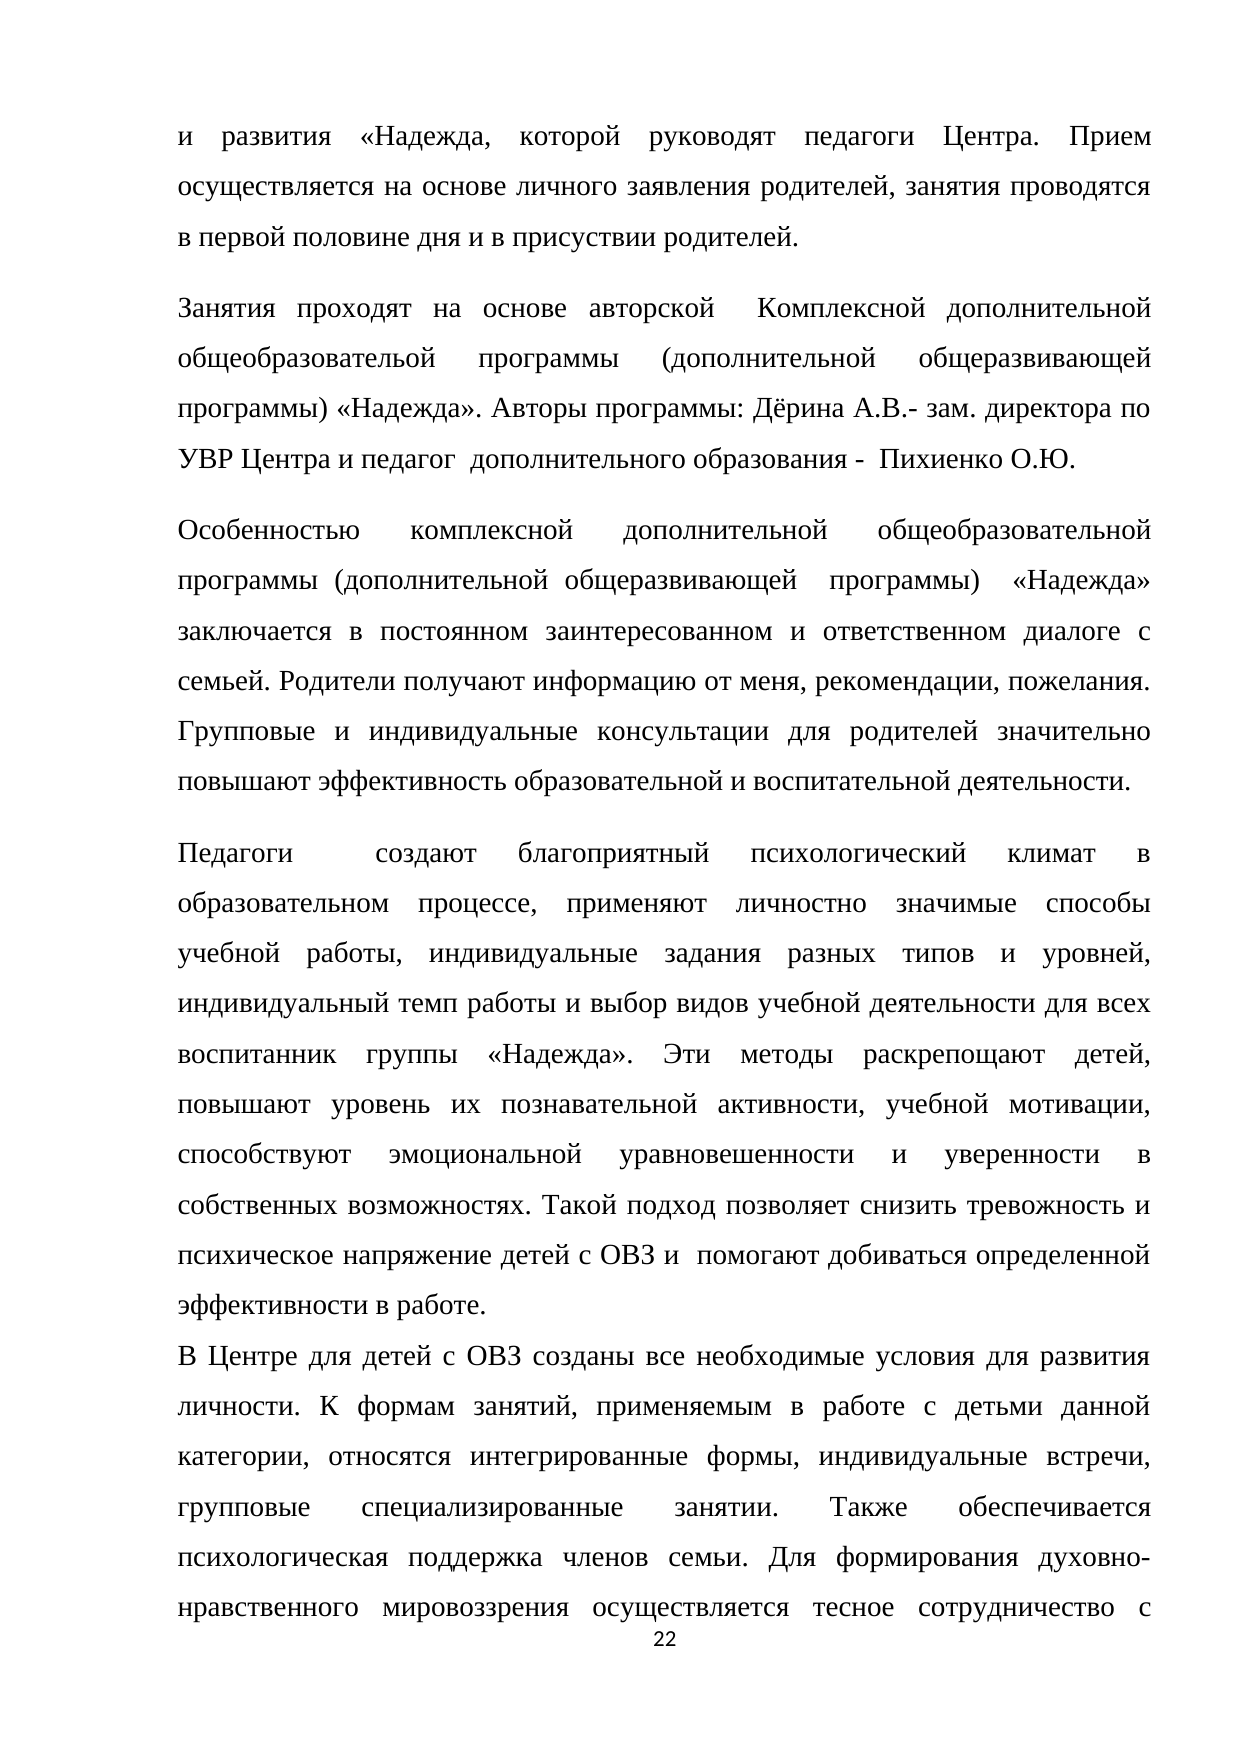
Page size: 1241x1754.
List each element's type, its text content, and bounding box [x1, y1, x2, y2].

list Педагоги создают благоприятный психологический климат в образовательном процессе, применяют личностно значимые способы учебной работы, индивидуальные задания разных типов и уровней, индивидуальный темп работы и выбор видов учебной деятельности для всех воспитанник группы «Надежда». Эти методы раскрепощают детей, повышают уровень их познавательной активности, учебной мотивации, способствуют эмоциональной уравновешенности и уверенности в собственных возможностях. Такой подход позволяет снизить тревожность и психическое напряжение детей с ОВЗ и помогают добиваться определенной эффективности в работе. [177, 835, 1152, 1321]
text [177, 118, 1152, 252]
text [177, 1338, 1152, 1623]
text Особенностью комплексной дополнительной общеобразовательной программы (дополнительной общеразвивающей программы) «Надежда» заключается в постоянном заинтересованном и ответственном диалоге с семьей. Родители получают информацию от меня, рекомендации, пожелания. Групповые и индивидуальные консультации для родителей значительно повышают эффективность образовательной и воспитательной деятельности. [177, 512, 1152, 797]
text Занятия проходят на основе авторской Комплексной дополнительной общеобразовательой программы (дополнительной общеразвивающей программы) «Надежда». Авторы программы: Дёрина А.В.- зам. директора по УВР Центра и педагог дополнительного образования - Пихиенко О.Ю. [177, 290, 1152, 474]
